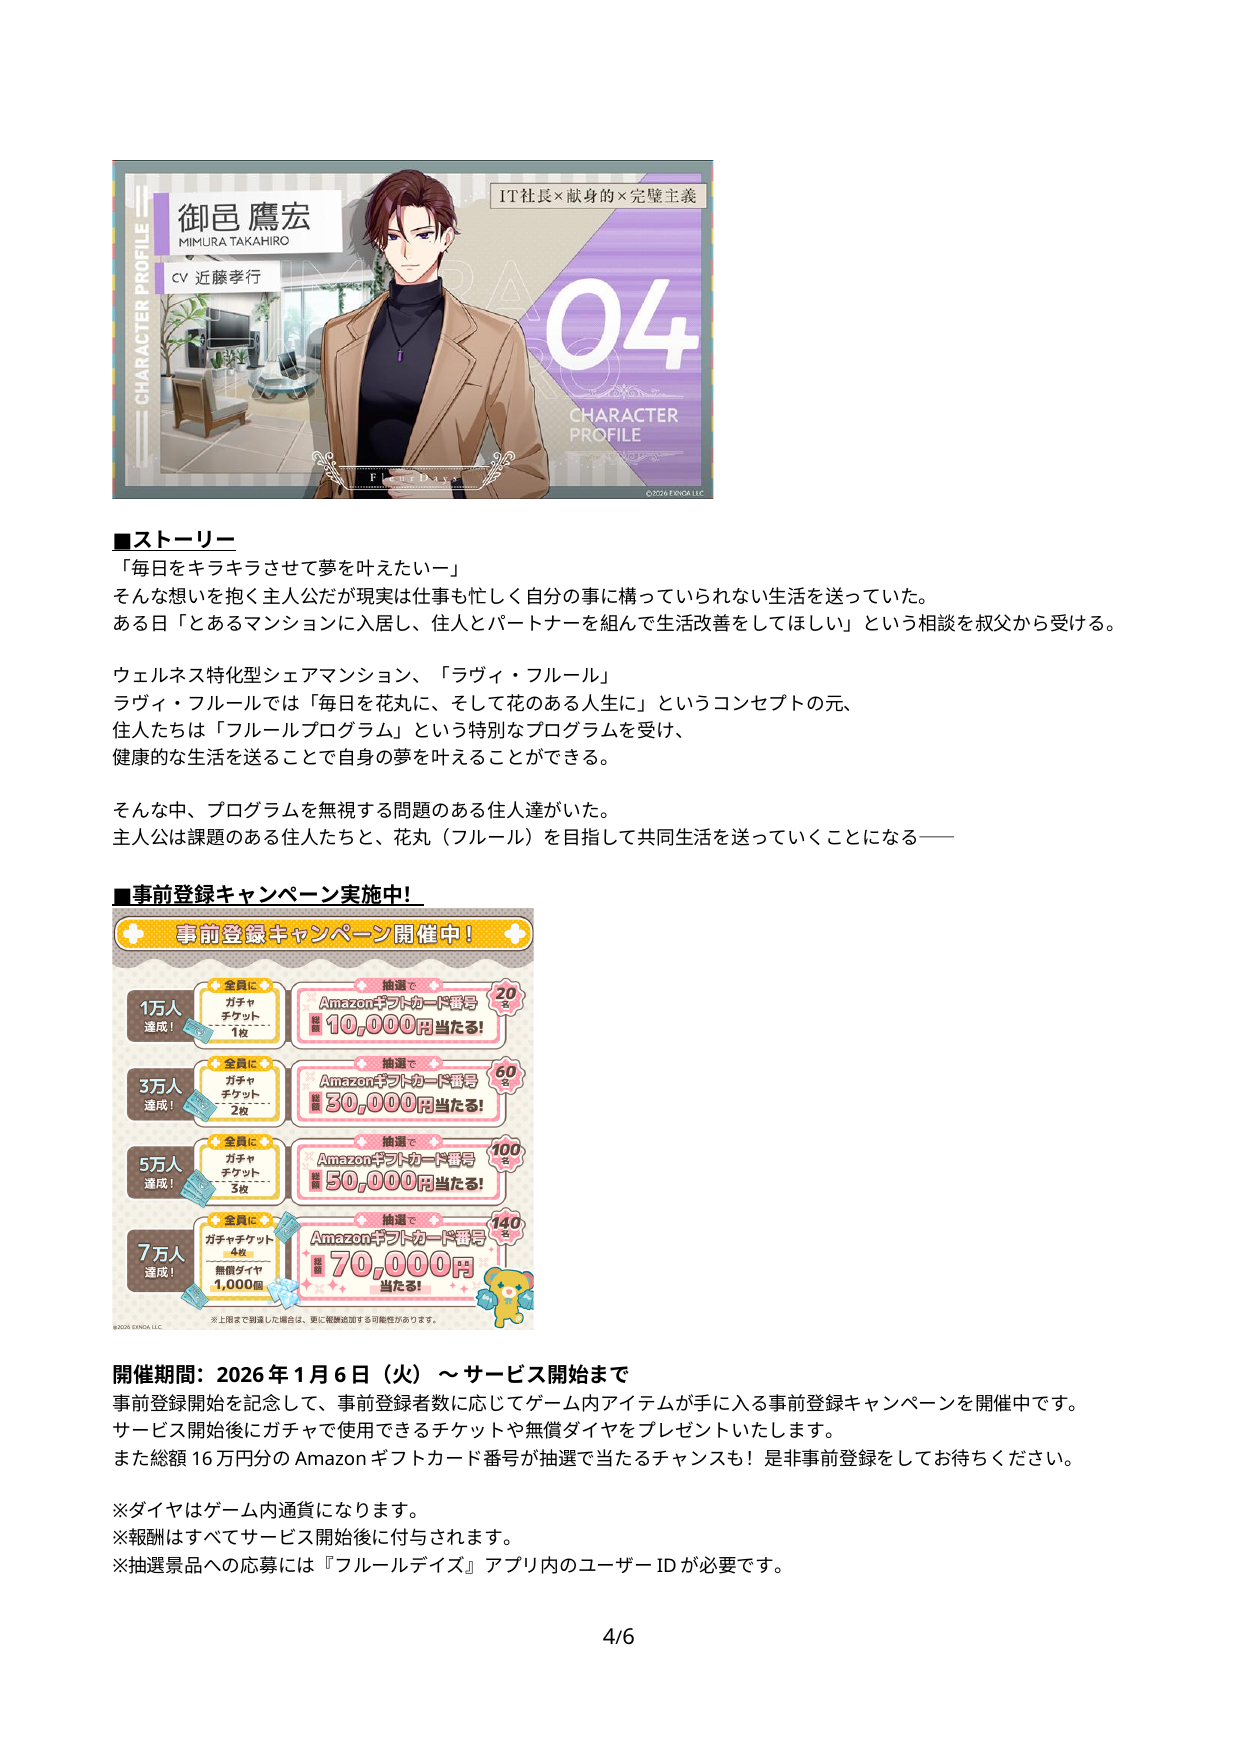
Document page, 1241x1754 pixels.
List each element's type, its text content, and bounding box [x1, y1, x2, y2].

picture [112, 908, 534, 1330]
text また総額16万円分のAmazonギフトカード番号が抽選で当たるチャンスも！是非事前登録をしてお待ちください。 [112, 1443, 1125, 1470]
text サービス開始後にガチャで使用できるチケットや無償ダイヤをプレゼントいたします。 [112, 1416, 1125, 1443]
text ※抽選景品への応募には『フルールデイズ』アプリ内のユーザーIDが必要です。 [112, 1550, 1125, 1577]
text ※報酬はすべてサービス開始後に付与されます。 [112, 1523, 1125, 1550]
text ウェルネス特化型シェアマンション、「ラヴィ・フルール」 [112, 661, 1125, 688]
text ※ダイヤはゲーム内通貨になります。 [112, 1496, 1125, 1523]
picture [112, 160, 714, 499]
text 健康的な生活を送ることで自身の夢を叶えることができる。 [112, 743, 1125, 770]
text 事前登録開始を記念して、事前登録者数に応じてゲーム内アイテムが手に入る事前登録キャンペーンを開催中です。 [112, 1389, 1125, 1416]
text 住人たちは「フルールプログラム」という特別なプログラムを受け、 [112, 716, 1125, 743]
text ■ストーリー [112, 524, 1125, 554]
text 開催期間：2026年1月6日（火） ～ サービス開始まで [112, 1358, 1125, 1389]
text 主人公は課題のある住人たちと、花丸（フルール）を目指して共同生活を送っていくことになる―― [112, 823, 1125, 850]
text ■事前登録キャンペーン実施中！ [112, 878, 1125, 908]
text ラヴィ・フルールでは「毎日を花丸に、そして花のある人生に」というコンセプトの元、 [112, 688, 1125, 716]
text そんな中、プログラムを無視する問題のある住人達がいた。 [112, 795, 1125, 823]
text 「毎日をキラキラさせて夢を叶えたいー」 [112, 554, 1125, 581]
text ある日「とあるマンションに入居し、住人とパートナーを組んで生活改善をしてほしい」という相談を叔父から受ける。 [112, 608, 1125, 636]
text そんな想いを抱く主人公だが現実は仕事も忙しく自分の事に構っていられない生活を送っていた。 [112, 581, 1125, 608]
